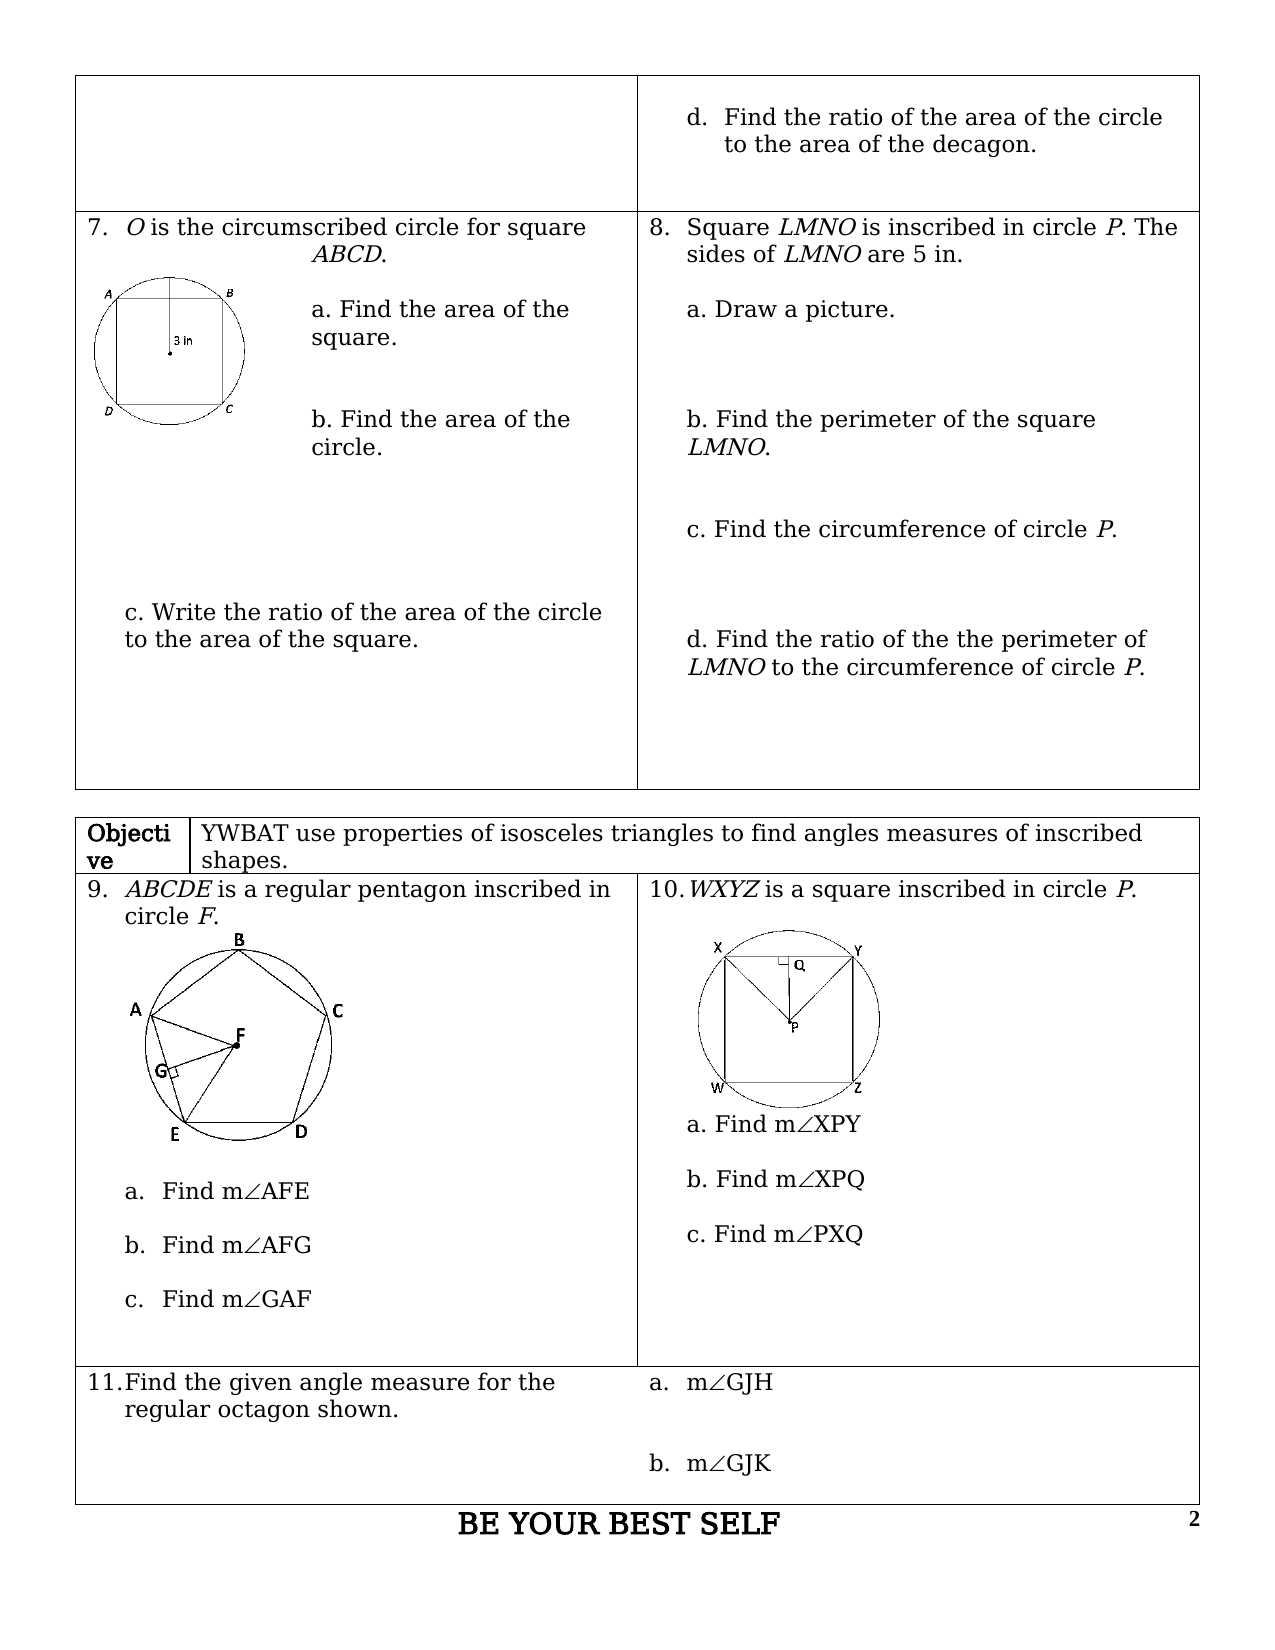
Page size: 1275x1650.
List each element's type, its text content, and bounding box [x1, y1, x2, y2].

table_cell Square LMNO is inscribed in circle P. The sides of LMNO are 5 in. a. Draw a picture. b. Find the perimeter of the square LMNO. c. Find the circumference of circle P. d. Find the ratio of the the perimeter of LMNO to the circumference of circle P. [638, 212, 1199, 789]
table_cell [76, 1367, 638, 1504]
table_header YWBAT use properties of isosceles triangles to find angles measures of inscribed shapes. [191, 818, 1199, 873]
table_cell mGJH mGJK mKGJ mEJH [638, 1367, 1199, 1504]
table_cell ABCDE is a regular pentagon inscribed in circle F. Find mAFE Find mAFG Find mGAF [76, 874, 637, 1366]
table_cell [76, 76, 637, 211]
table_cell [638, 76, 1199, 211]
table_header Objective [76, 818, 189, 873]
table_cell O is the circumscribed circle for square ABCD. a. Find the area of the square. b. Find the area of the circle. c. Write the ratio of the area of the circle to the area of the square. [76, 212, 637, 789]
table_cell WXYZ is a square inscribed in circle P. a. Find mXPY b. Find mXPQ c. Find mPXQ [638, 874, 1199, 1366]
